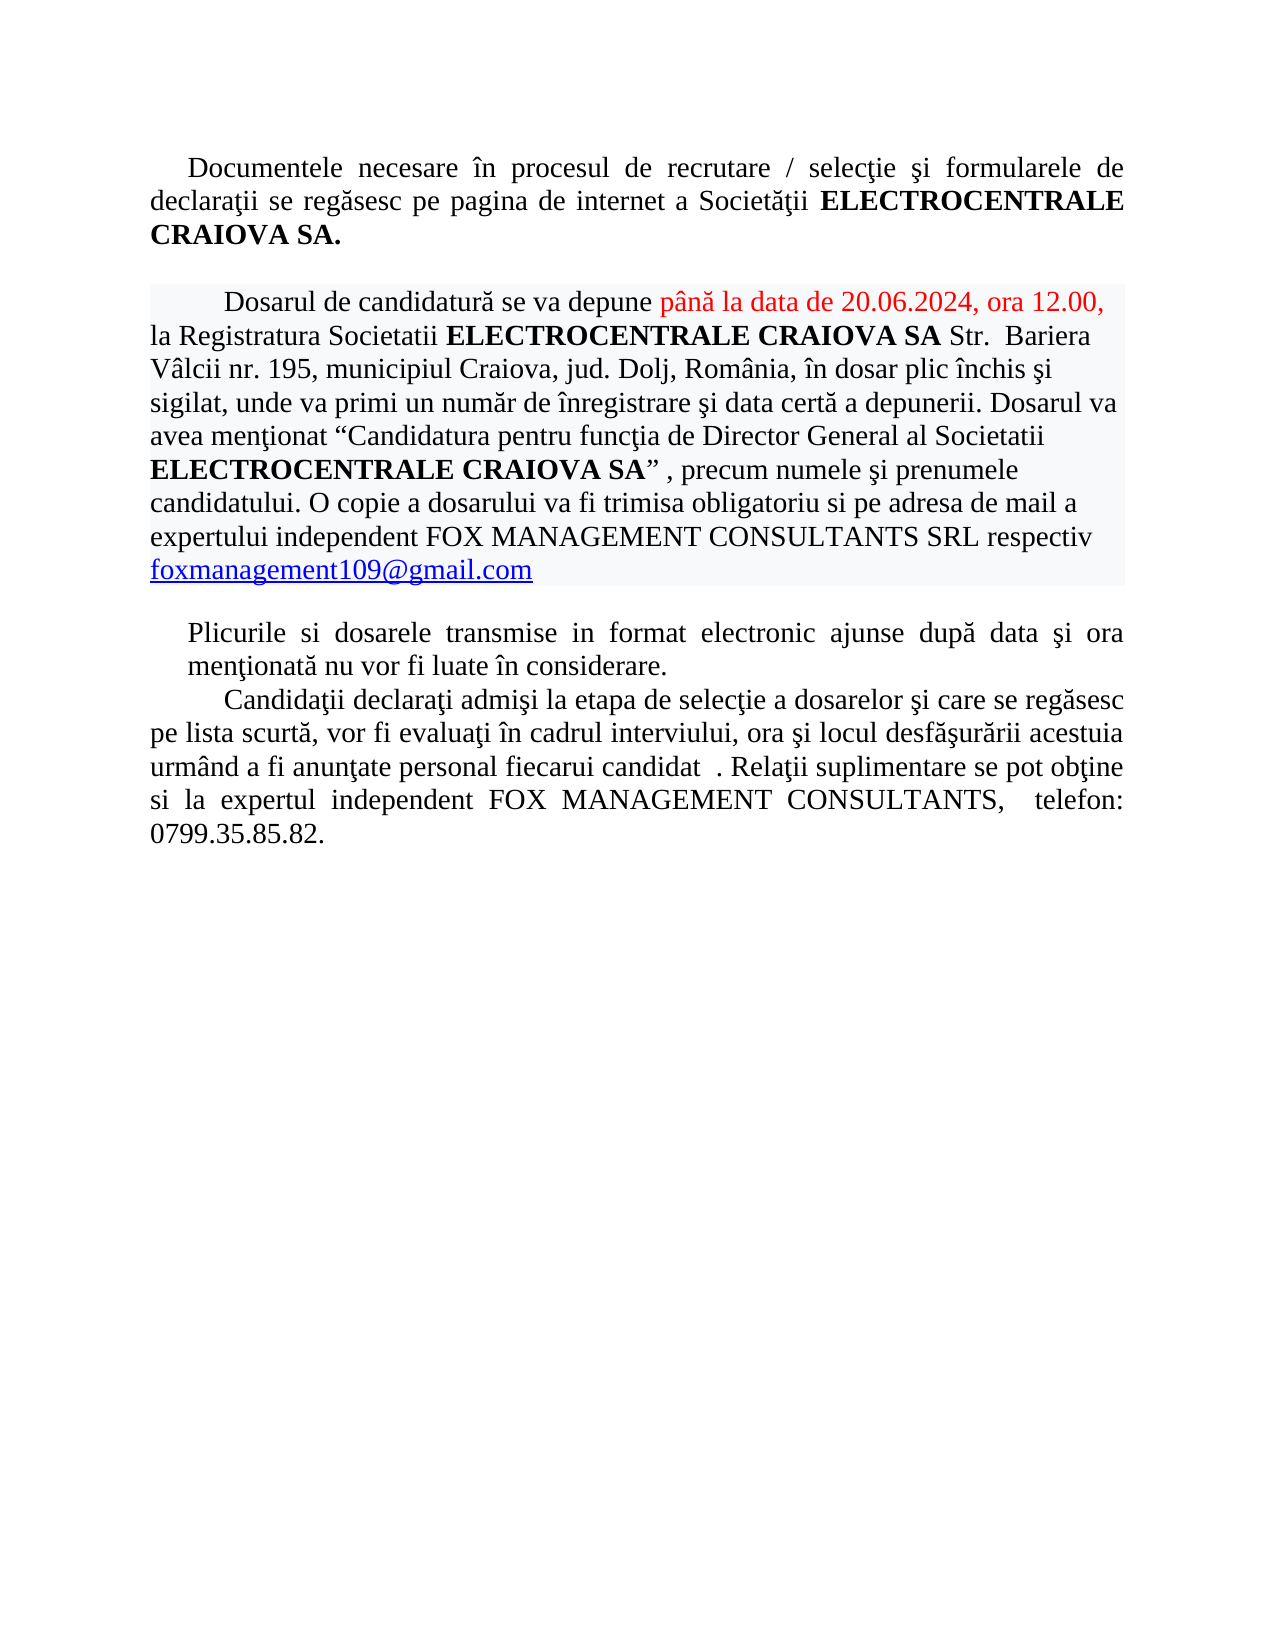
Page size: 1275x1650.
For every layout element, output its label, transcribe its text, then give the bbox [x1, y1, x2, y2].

text Candidaţii declaraţi admişi la etapa de selecţie a dosarelor şi care se regăsesc pe lista scurtă, vor fi evaluaţi în cadrul interviului, ora şi locul desfăşurării acestuia urmând a fi anunţate personal fiecarui candidat . Relaţii suplimentare se pot obţine si la expertul independent FOX MANAGEMENT CONSULTANTS, telefon: 0799.35.85.82. [150, 682, 1125, 849]
text Documentele necesare în procesul de recrutare / selecţie şi formularele de declaraţii se regăsesc pe pagina de internet a Societăţii ELECTROCENTRALE CRAIOVA SA. [150, 150, 1125, 251]
text Dosarul de candidatură se va depune până la data de 20.06.2024, ora 12.00, la Registratura Societatii ELECTROCENTRALE CRAIOVA SA Str. Bariera Vâlcii nr. 195, municipiul Craiova, jud. Dolj, România, în dosar plic închis şi sigilat, unde va primi un număr de înregistrare şi data certă a depunerii. Dosarul va avea menţionat “Candidatura pentru funcţia de Director General al Societatii ELECTROCENTRALE CRAIOVA SA” , precum numele şi prenumele candidatului. O copie a dosarului va fi trimisa obligatoriu si pe adresa de mail a expertului independent FOX MANAGEMENT CONSULTANTS SRL respectiv foxmanagement109@gmail.com [150, 284, 1125, 586]
text Plicurile si dosarele transmise in format electronic ajunse după data şi ora menţionată nu vor fi luate în considerare. [187, 615, 1125, 682]
